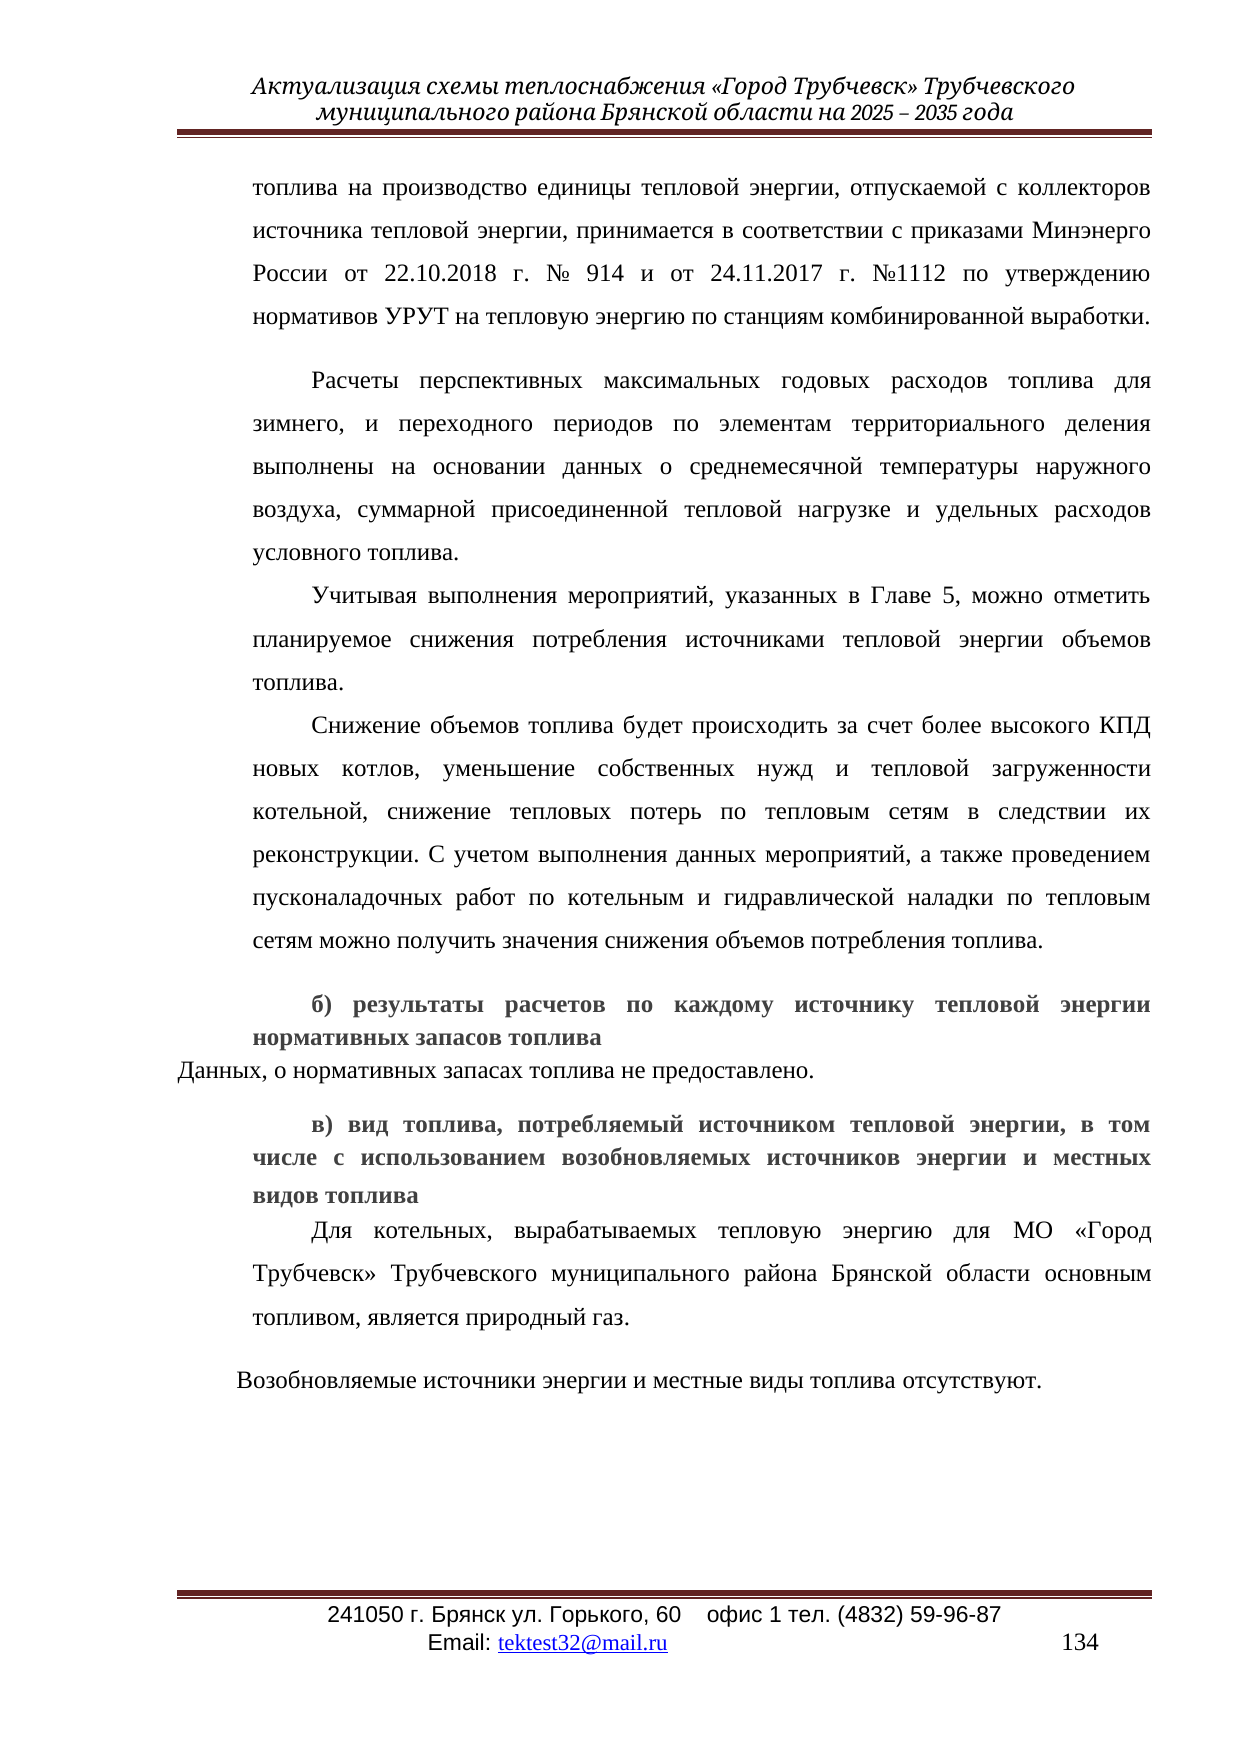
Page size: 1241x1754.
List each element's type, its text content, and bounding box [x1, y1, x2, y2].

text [252, 172, 1152, 330]
list Возобновляемые источники энергии и местные виды топлива отсутствуют. [177, 1366, 1152, 1394]
text Для котельных, вырабатываемых тепловую энергию для МО «Город Трубчевск» Трубчевского муниципального района Брянской области основным топливом, является природный газ. [252, 1215, 1152, 1330]
text Расчеты перспективных максимальных годовых расходов топлива для зимнего, и переходного периодов по элементам территориального деления выполнены на основании данных о среднемесячной температуры наружного воздуха, суммарной присоединенной тепловой нагрузке и удельных расходов условного топлива. [252, 365, 1152, 566]
text Снижение объемов топлива будет происходить за счет более высокого КПД новых котлов, уменьшение собственных нужд и тепловой загруженности котельной, снижение тепловых потерь по тепловым сетям в следствии их реконструкции. С учетом выполнения данных мероприятий, а также проведением пусконаладочных работ по котельным и гидравлической наладки по тепловым сетям можно получить значения снижения объемов потребления топлива. [252, 710, 1152, 954]
text Данных, о нормативных запасах топлива не предоставлено. [177, 1056, 1152, 1084]
subtitle в) вид топлива, потребляемый источником тепловой энергии, в том числе с использованием возобновляемых источников энергии и местных видов топлива [252, 1109, 1152, 1210]
text Учитывая выполнения мероприятий, указанных в Главе 5, можно отметить планируемое снижения потребления источниками тепловой энергии объемов топлива. [252, 581, 1152, 696]
subtitle б) результаты расчетов по каждому источнику тепловой энергии нормативных запасов топлива [252, 989, 1152, 1051]
